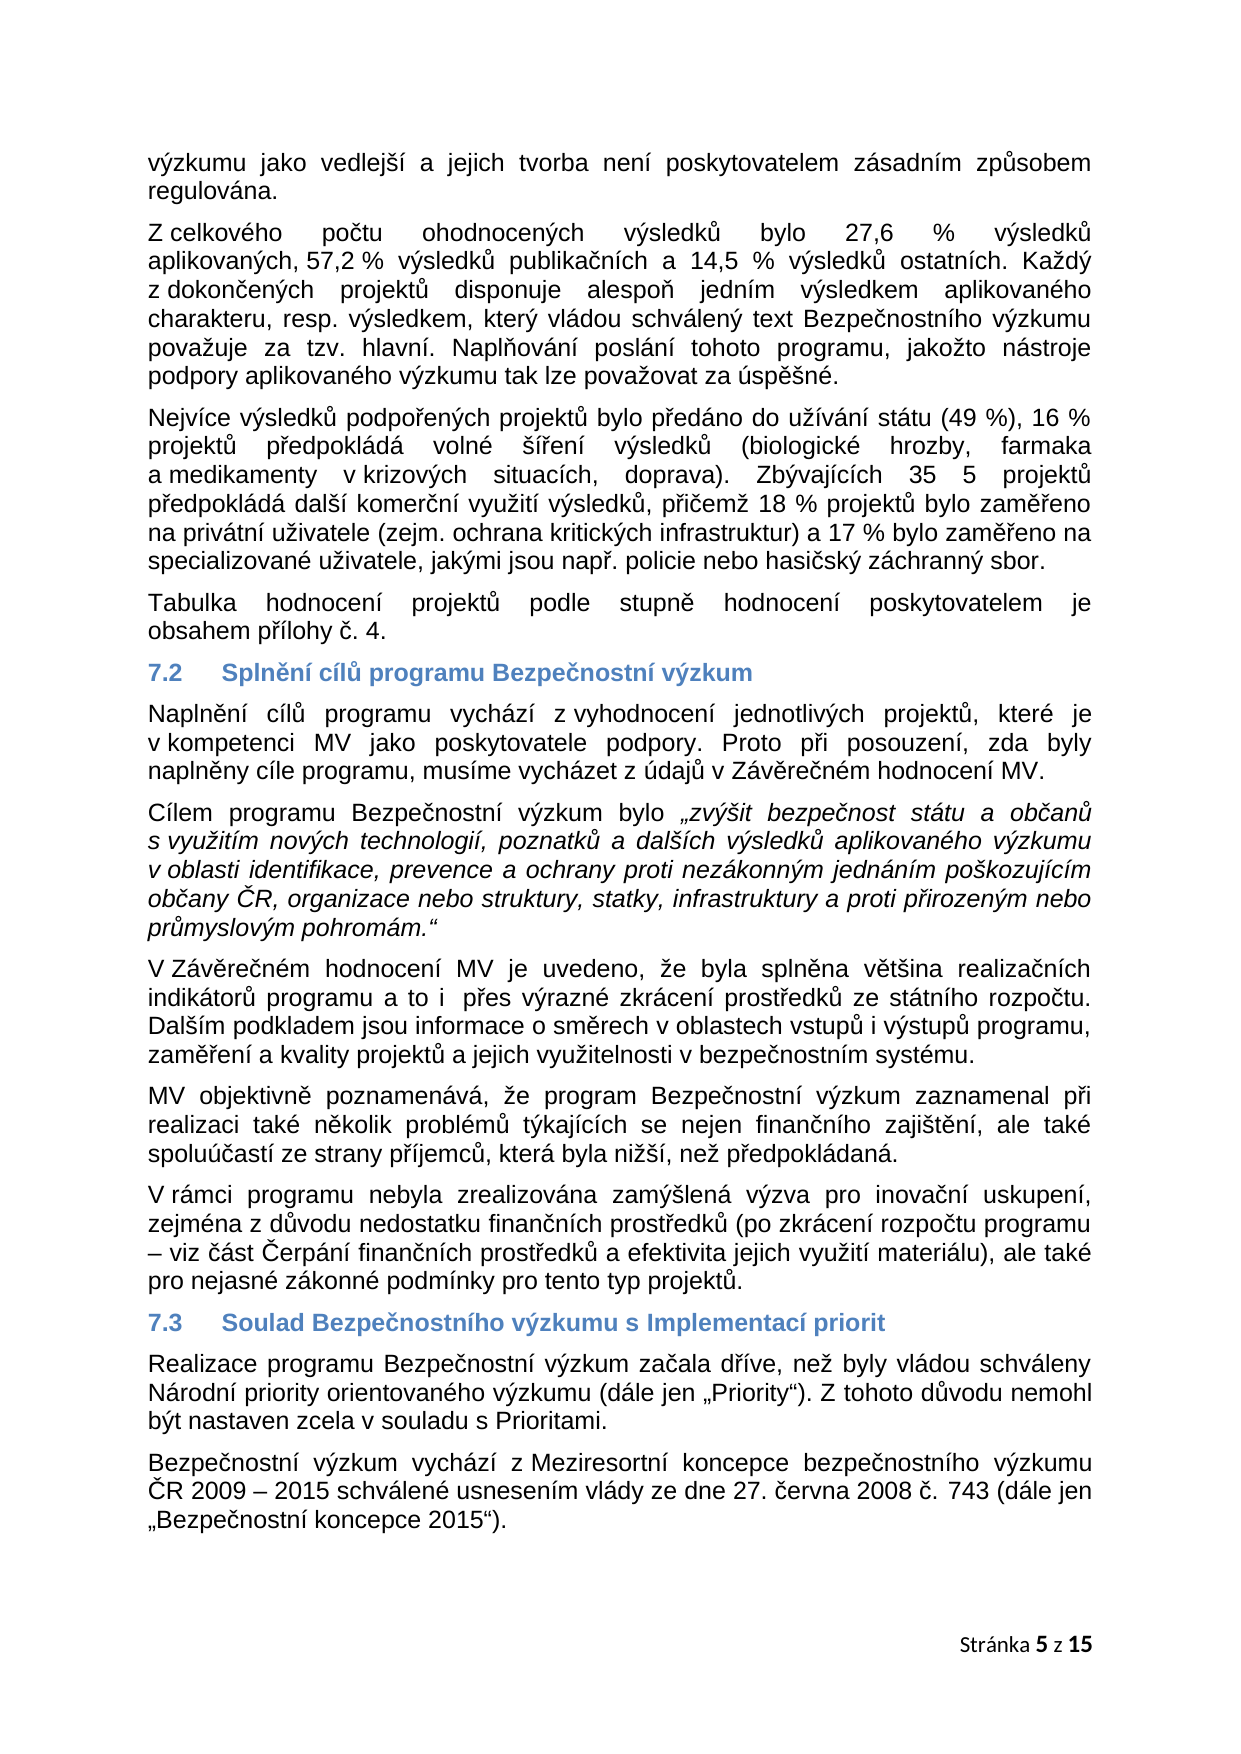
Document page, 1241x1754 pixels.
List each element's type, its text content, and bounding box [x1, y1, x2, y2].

text MV objektivně poznamenává, že program Bezpečnostní výzkum zaznamenal při realizaci také několik problémů týkajících se nejen finančního zajištění, ale také spoluúčastí ze strany příjemců, která byla nižší, než předpokládaná. [148, 1081, 1093, 1168]
subtitle 7.3 Soulad Bezpečnostního výzkumu s Implementací priorit [148, 1308, 1093, 1336]
text V Závěrečném hodnocení MV je uvedeno, že byla splněna většina realizačních indikátorů programu a to i přes výrazné zkrácení prostředků ze státního rozpočtu. Dalším podkladem jsou informace o směrech v oblastech vstupů i výstupů programu, zaměření a kvality projektů a jejich využitelnosti v bezpečnostním systému. [148, 954, 1093, 1069]
text Realizace programu Bezpečnostní výzkum začala dříve, než byly vládou schváleny Národní priority orientovaného výzkumu (dále jen „Priority“). Z tohoto důvodu nemohl být nastaven zcela v souladu s Prioritami. [148, 1349, 1093, 1435]
text Nejvíce výsledků podpořených projektů bylo předáno do užívání státu (49 %), 16 % projektů předpokládá volné šíření výsledků (biologické hrozby, farmaka a medikamenty v krizových situacích, doprava). Zbývajících 35 5 projektů předpokládá další komerční využití výsledků, přičemž 18 % projektů bylo zaměřeno na privátní uživatele (zejm. ochrana kritických infrastruktur) a 17 % bylo zaměřeno na specializované uživatele, jakými jsou např. policie nebo hasičský záchranný sbor. [148, 403, 1093, 575]
text Cílem programu Bezpečnostní výzkum bylo „zvýšit bezpečnost státu a občanů s využitím nových technologií, poznatků a dalších výsledků aplikovaného výzkumu v oblasti identifikace, prevence a ochrany proti nezákonným jednáním poškozujícím občany ČR, organizace nebo struktury, statky, infrastruktury a proti přirozeným nebo průmyslovým pohromám.“ [148, 798, 1093, 941]
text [148, 148, 1093, 205]
subtitle 7.2 Splnění cílů programu Bezpečnostní výzkum [148, 658, 1093, 686]
text Z celkového počtu ohodnocených výsledků bylo 27,6 % výsledků aplikovaných, 57,2 % výsledků publikačních a 14,5 % výsledků ostatních. Každý z dokončených projektů disponuje alespoň jedním výsledkem aplikovaného charakteru, resp. výsledkem, který vládou schválený text Bezpečnostního výzkumu považuje za tzv. hlavní. Naplňování poslání tohoto programu, jakožto nástroje podpory aplikovaného výzkumu tak lze považovat za úspěšné. [148, 218, 1093, 390]
text V rámci programu nebyla zrealizována zamýšlená výzva pro inovační uskupení, zejména z důvodu nedostatku finančních prostředků (po zkrácení rozpočtu programu – viz část Čerpání finančních prostředků a efektivita jejich využití materiálu), ale také pro nejasné zákonné podmínky pro tento typ projektů. [148, 1180, 1093, 1295]
text Bezpečnostní výzkum vychází z Meziresortní koncepce bezpečnostního výzkumu ČR 2009 – 2015 schválené usnesením vlády ze dne 27. června 2008 č. 743 (dále jen „Bezpečnostní koncepce 2015“). [148, 1448, 1093, 1534]
text Naplnění cílů programu vychází z vyhodnocení jednotlivých projektů, které je v kompetenci MV jako poskytovatele podpory. Proto při posouzení, zda byly naplněny cíle programu, musíme vycházet z údajů v Závěrečném hodnocení MV. [148, 699, 1093, 785]
text Tabulka hodnocení projektů podle stupně hodnocení poskytovatelem je obsahem přílohy č. 4. [148, 588, 1093, 645]
